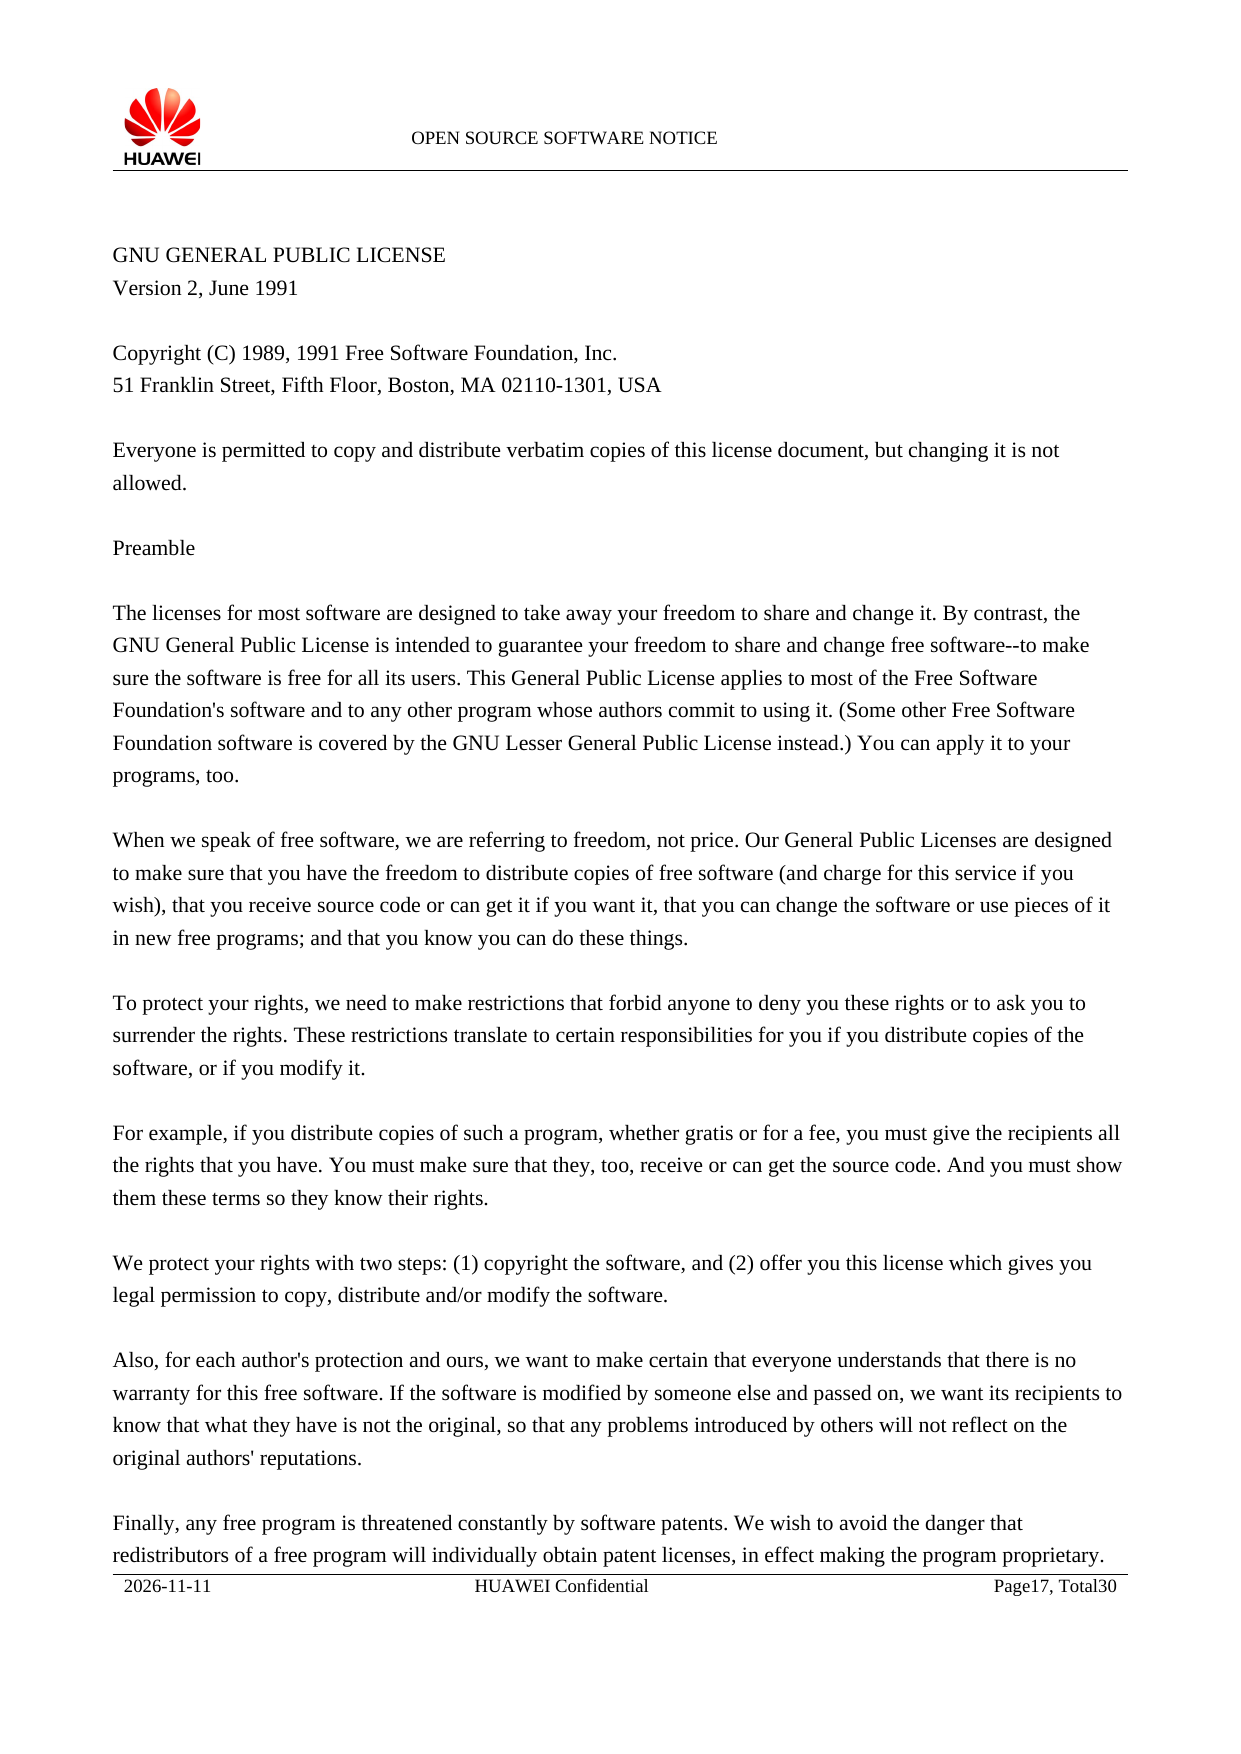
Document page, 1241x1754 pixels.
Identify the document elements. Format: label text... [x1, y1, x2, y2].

picture [124, 88, 201, 165]
